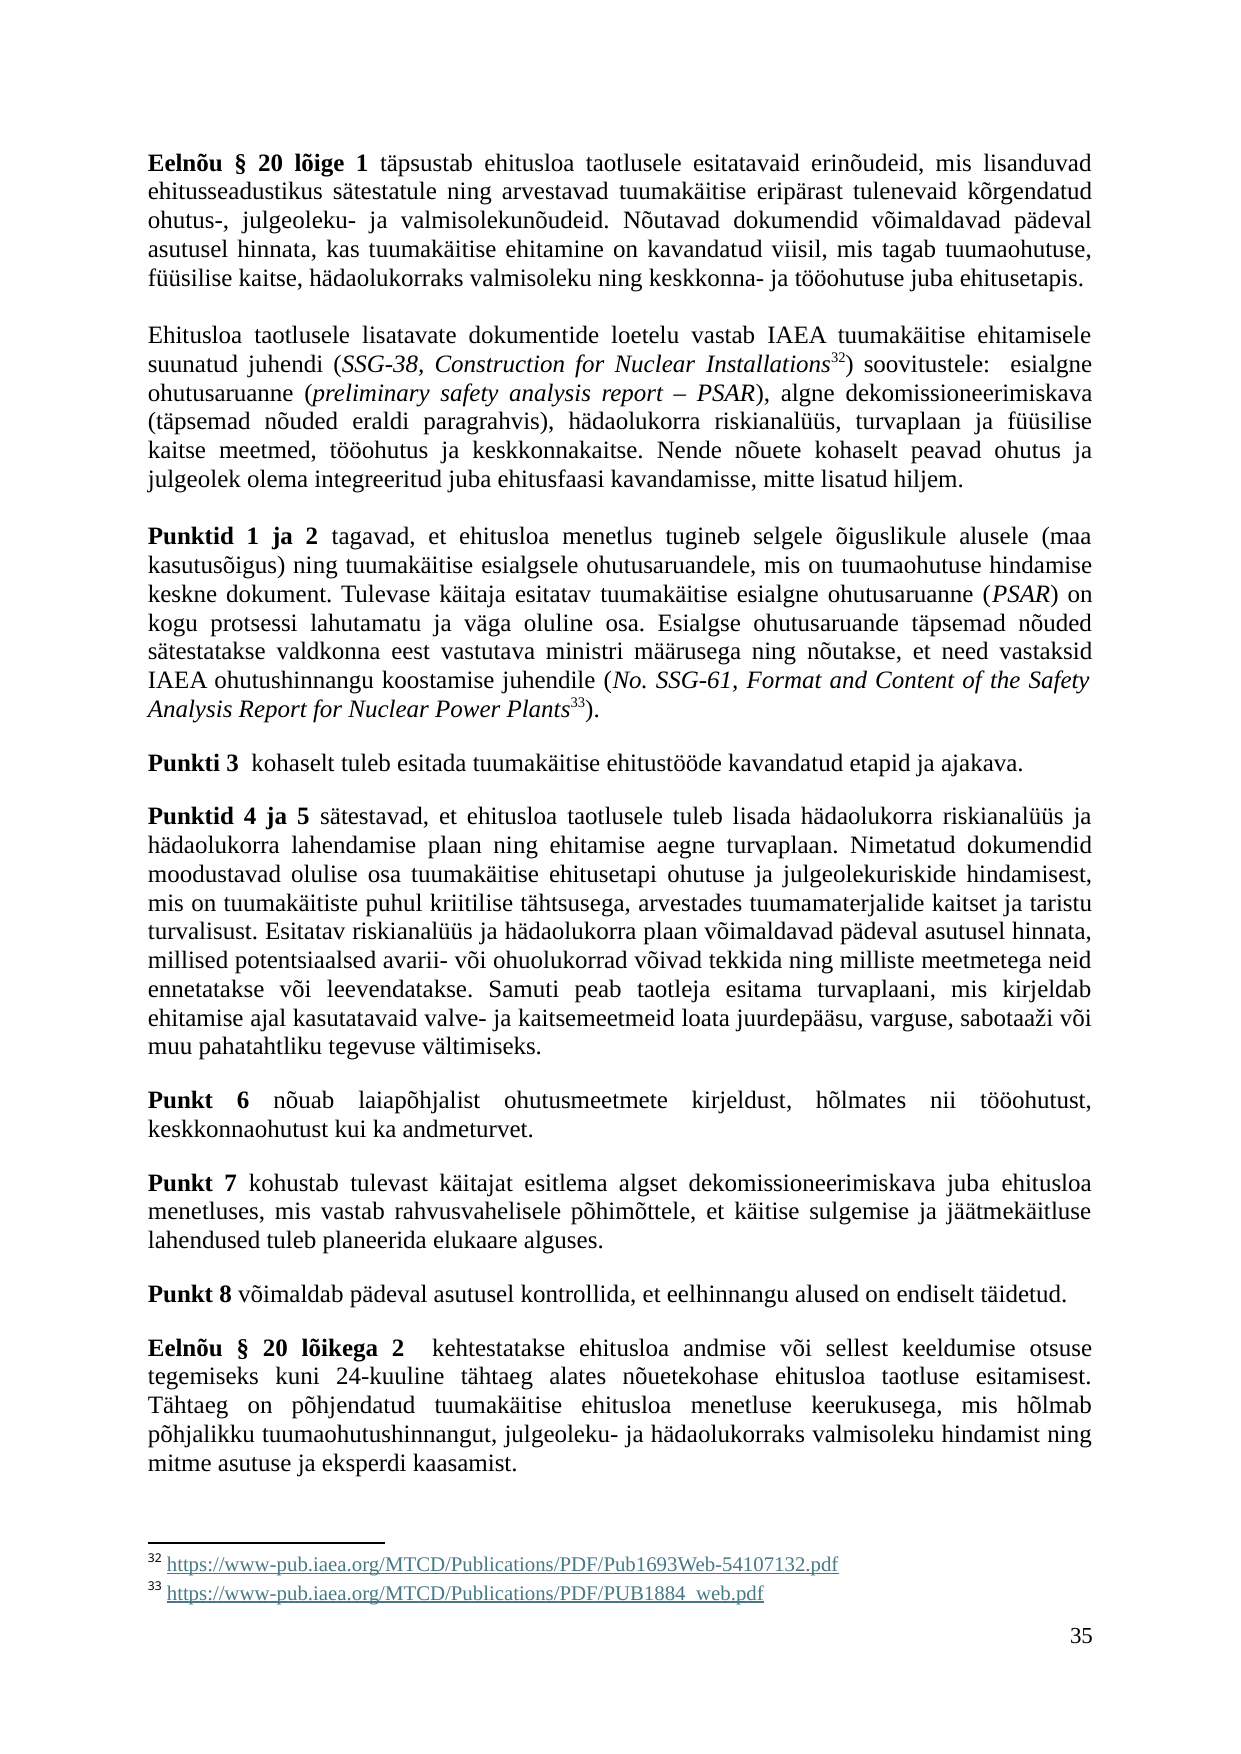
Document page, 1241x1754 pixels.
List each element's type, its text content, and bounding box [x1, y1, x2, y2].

text Eelnõu § 20 lõige 1 täpsustab ehitusloa taotlusele esitatavaid erinõudeid, mis lisanduvad ehitusseadustikus sätestatule ning arvestavad tuumakäitise eripärast tulenevaid kõrgendatud ohutus-, julgeoleku- ja valmisolekunõudeid. Nõutavad dokumendid võimaldavad pädeval asutusel hinnata, kas tuumakäitise ehitamine on kavandatud viisil, mis tagab tuumaohutuse, füüsilise kaitse, hädaolukorraks valmisoleku ning keskkonna- ja tööohutuse juba ehitusetapis. [148, 148, 1093, 291]
text Punkt 7 kohustab tulevast käitajat esitlema algset dekomissioneerimiskava juba ehitusloa menetluses, mis vastab rahvusvahelisele põhimõttele, et käitise sulgemise ja jäätmekäitluse lahendused tuleb planeerida elukaare alguses. [148, 1168, 1093, 1254]
text Punkt 8 võimaldab pädeval asutusel kontrollida, et eelhinnangu alused on endiselt täidetud. [148, 1279, 1093, 1308]
text Punkti 3 kohaselt tuleb esitada tuumakäitise ehitustööde kavandatud etapid ja ajakava. [148, 748, 1093, 776]
text Punkt 6 nõuab laiapõhjalist ohutusmeetmete kirjeldust, hõlmates nii tööohutust, keskkonnaohutust kui ka andmeturvet. [148, 1085, 1093, 1143]
text Eelnõu § 20 lõikega 2 kehtestatakse ehitusloa andmise või sellest keeldumise otsuse tegemiseks kuni 24-kuuline tähtaeg alates nõuetekohase ehitusloa taotluse esitamisest. Tähtaeg on põhjendatud tuumakäitise ehitusloa menetluse keerukusega, mis hõlmab põhjalikku tuumaohutushinnangut, julgeoleku- ja hädaolukorraks valmisoleku hindamist ning mitme asutuse ja eksperdi kaasamist. [148, 1333, 1093, 1476]
text Punktid 1 ja 2 tagavad, et ehitusloa menetlus tugineb selgele õiguslikule alusele (maa kasutusõigus) ning tuumakäitise esialgsele ohutusaruandele, mis on tuumaohutuse hindamise keskne dokument. Tulevase käitaja esitatav tuumakäitise esialgne ohutusaruanne (PSAR) on kogu protsessi lahutamatu ja väga oluline osa. Esialgse ohutusaruande täpsemad nõuded sätestatakse valdkonna eest vastutava ministri määrusega ning nõutakse, et need vastaksid IAEA ohutushinnangu koostamise juhendile (No. SSG-61, Format and Content of the Safety Analysis Report for Nuclear Power Plants). [148, 521, 1093, 723]
text Ehitusloa taotlusele lisatavate dokumentide loetelu vastab IAEA tuumakäitise ehitamisele suunatud juhendi (SSG-38, Construction for Nuclear Installations) soovitustele: esialgne ohutusaruanne (preliminary safety analysis report – PSAR), algne dekomissioneerimiskava (täpsemad nõuded eraldi paragrahvis), hädaolukorra riskianalüüs, turvaplaan ja füüsilise kaitse meetmed, tööohutus ja keskkonnakaitse. Nende nõuete kohaselt peavad ohutus ja julgeolek olema integreeritud juba ehitusfaasi kavandamisse, mitte lisatud hiljem. [148, 320, 1093, 493]
text Punktid 4 ja 5 sätestavad, et ehitusloa taotlusele tuleb lisada hädaolukorra riskianalüüs ja hädaolukorra lahendamise plaan ning ehitamise aegne turvaplaan. Nimetatud dokumendid moodustavad olulise osa tuumakäitise ehitusetapi ohutuse ja julgeolekuriskide hindamisest, mis on tuumakäitiste puhul kriitilise tähtsusega, arvestades tuumamaterjalide kaitset ja taristu turvalisust. Esitatav riskianalüüs ja hädaolukorra plaan võimaldavad pädeval asutusel hinnata, millised potentsiaalsed avarii- või ohuolukorrad võivad tekkida ning milliste meetmetega neid ennetatakse või leevendatakse. Samuti peab taotleja esitama turvaplaani, mis kirjeldab ehitamise ajal kasutatavaid valve- ja kaitsemeetmeid loata juurdepääsu, varguse, sabotaaži või muu pahatahtliku tegevuse vältimiseks. [148, 801, 1093, 1060]
